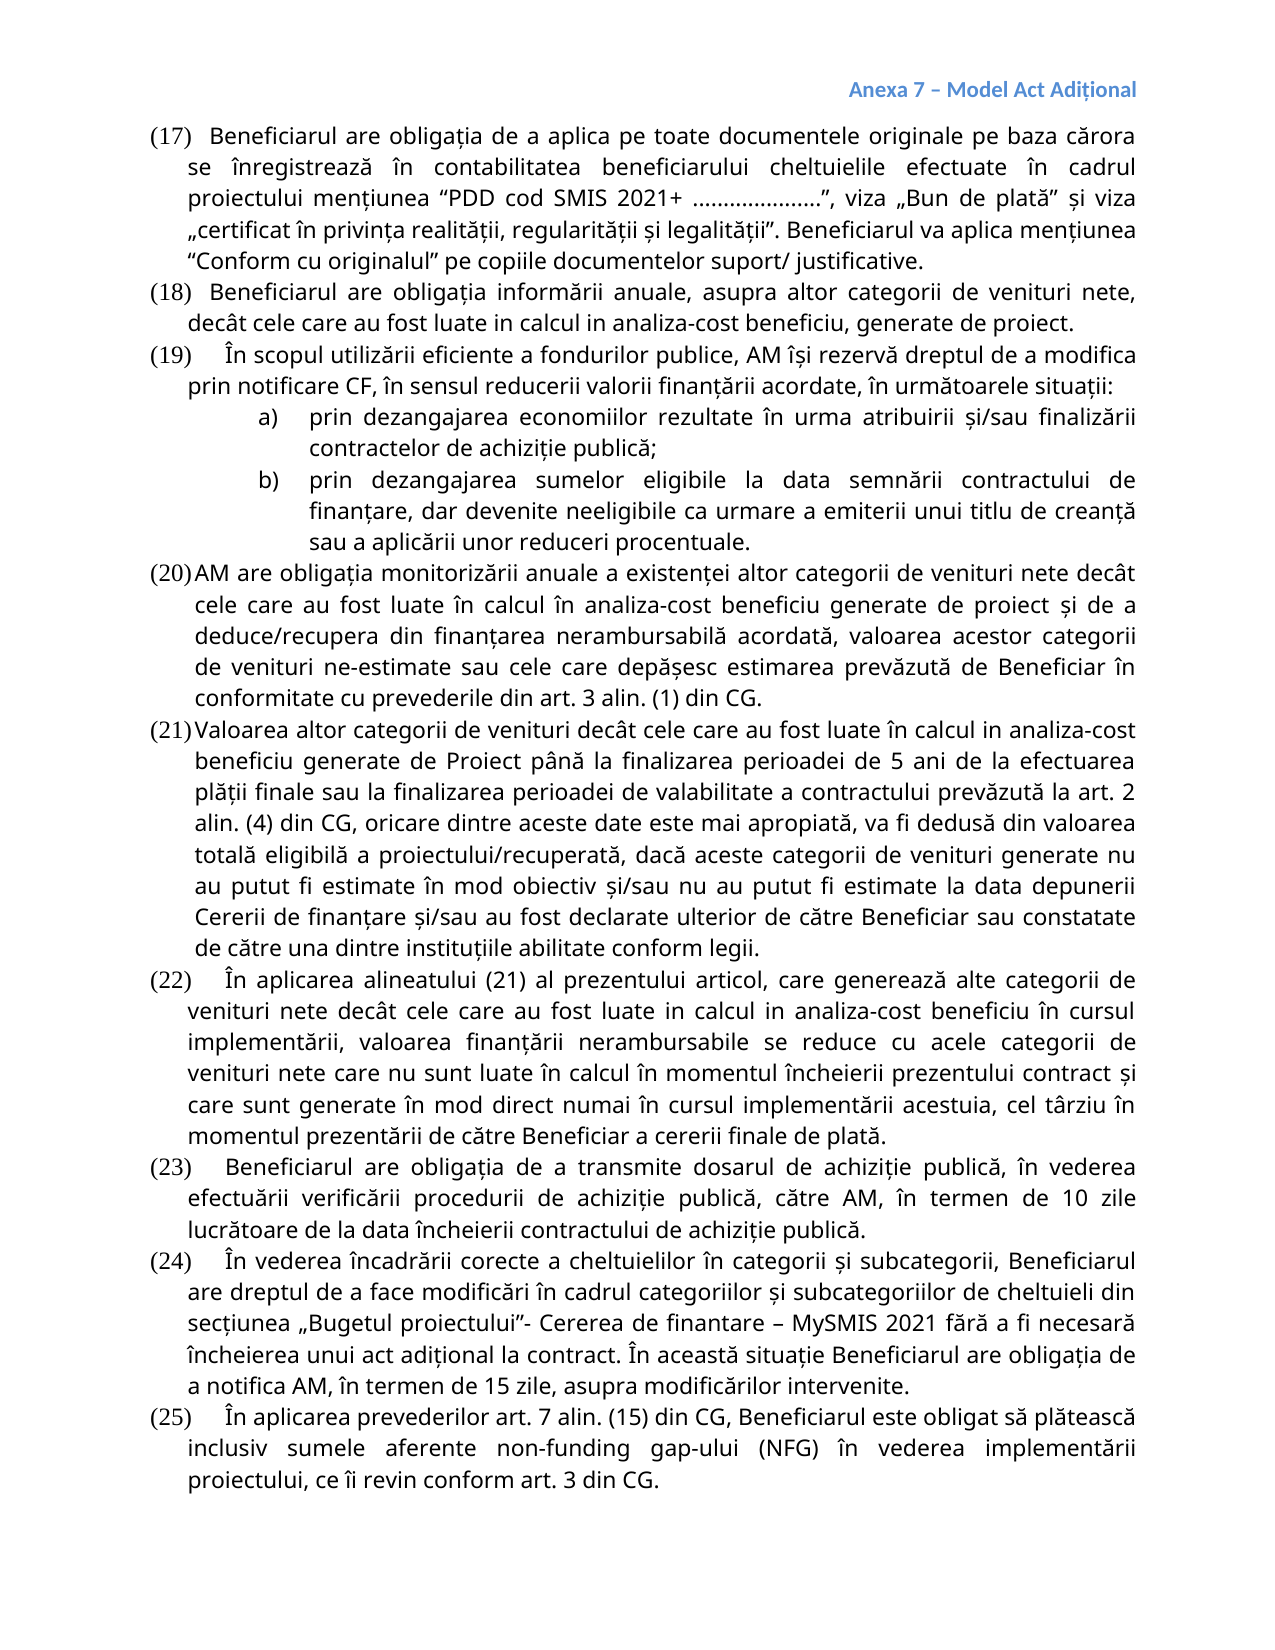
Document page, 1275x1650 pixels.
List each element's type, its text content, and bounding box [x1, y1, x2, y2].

list Beneficiarul are obligaţia informării anuale, asupra altor categorii de venituri nete, decât cele care au fost luate in calcul in analiza-cost beneficiu, generate de proiect. [150, 276, 1137, 338]
list Beneficiarul are obligaţia de a aplica pe toate documentele originale pe baza cărora se înregistrează în contabilitatea beneficiarului cheltuielile efectuate în cadrul proiectului menţiunea “PDD cod SMIS 2021+ .....................”, viza „Bun de plată” şi viza „certificat în privinţa realităţii, regularităţii şi legalităţii”. Beneficiarul va aplica menţiunea “Conform cu originalul” pe copiile documentelor suport/ justificative. [150, 120, 1137, 276]
list Valoarea altor categorii de venituri decât cele care au fost luate în calcul in analiza-cost beneficiu generate de Proiect până la finalizarea perioadei de 5 ani de la efectuarea plăţii finale sau la finalizarea perioadei de valabilitate a contractului prevăzută la art. 2 alin. (4) din CG, oricare dintre aceste date este mai apropiată, va fi dedusă din valoarea totală eligibilă a proiectului/recuperată, dacă aceste categorii de venituri generate nu au putut fi estimate în mod obiectiv şi/sau nu au putut fi estimate la data depunerii Cererii de finanţare şi/sau au fost declarate ulterior de către Beneficiar sau constatate de către una dintre instituţiile abilitate conform legii. [150, 713, 1137, 963]
list În scopul utilizării eficiente a fondurilor publice, AM îşi rezervă dreptul de a modifica prin notificare CF, în sensul reducerii valorii finanțării acordate, în următoarele situații: [150, 338, 1137, 401]
list prin dezangajarea sumelor eligibile la data semnării contractului de finanțare, dar devenite neeligibile ca urmare a emiterii unui titlu de creanță sau a aplicării unor reduceri procentuale. [258, 463, 1137, 557]
list În aplicarea alineatului (21) al prezentului articol, care generează alte categorii de venituri nete decât cele care au fost luate in calcul in analiza-cost beneficiu în cursul implementării, valoarea finanţării nerambursabile se reduce cu acele categorii de venituri nete care nu sunt luate în calcul în momentul încheierii prezentului contract şi care sunt generate în mod direct numai în cursul implementării acestuia, cel târziu în momentul prezentării de către Beneficiar a cererii finale de plată. [150, 963, 1137, 1151]
list În vederea încadrării corecte a cheltuielilor în categorii și subcategorii, Beneficiarul are dreptul de a face modificări în cadrul categoriilor și subcategoriilor de cheltuieli din secțiunea „Bugetul proiectului”- Cererea de finantare – MySMIS 2021 fără a fi necesară încheierea unui act adițional la contract. În această situație Beneficiarul are obligația de a notifica AM, în termen de 15 zile, asupra modificărilor intervenite. [150, 1245, 1137, 1401]
list Beneficiarul are obligaţia de a transmite dosarul de achiziţie publică, în vederea efectuării verificării procedurii de achiziţie publică, către AM, în termen de 10 zile lucrătoare de la data încheierii contractului de achiziţie publică. [150, 1151, 1137, 1245]
list AM are obligația monitorizării anuale a existenței altor categorii de venituri nete decât cele care au fost luate în calcul în analiza-cost beneficiu generate de proiect şi de a deduce/recupera din finanțarea nerambursabilă acordată, valoarea acestor categorii de venituri ne-estimate sau cele care depășesc estimarea prevăzută de Beneficiar în conformitate cu prevederile din art. 3 alin. (1) din CG. [150, 557, 1137, 713]
list prin dezangajarea economiilor rezultate în urma atribuirii și/sau finalizării contractelor de achiziție publică; [258, 401, 1137, 463]
list În aplicarea prevederilor art. 7 alin. (15) din CG, Beneficiarul este obligat să plătească inclusiv sumele aferente non-funding gap-ului (NFG) în vederea implementării proiectului, ce îi revin conform art. 3 din CG. [150, 1401, 1137, 1495]
